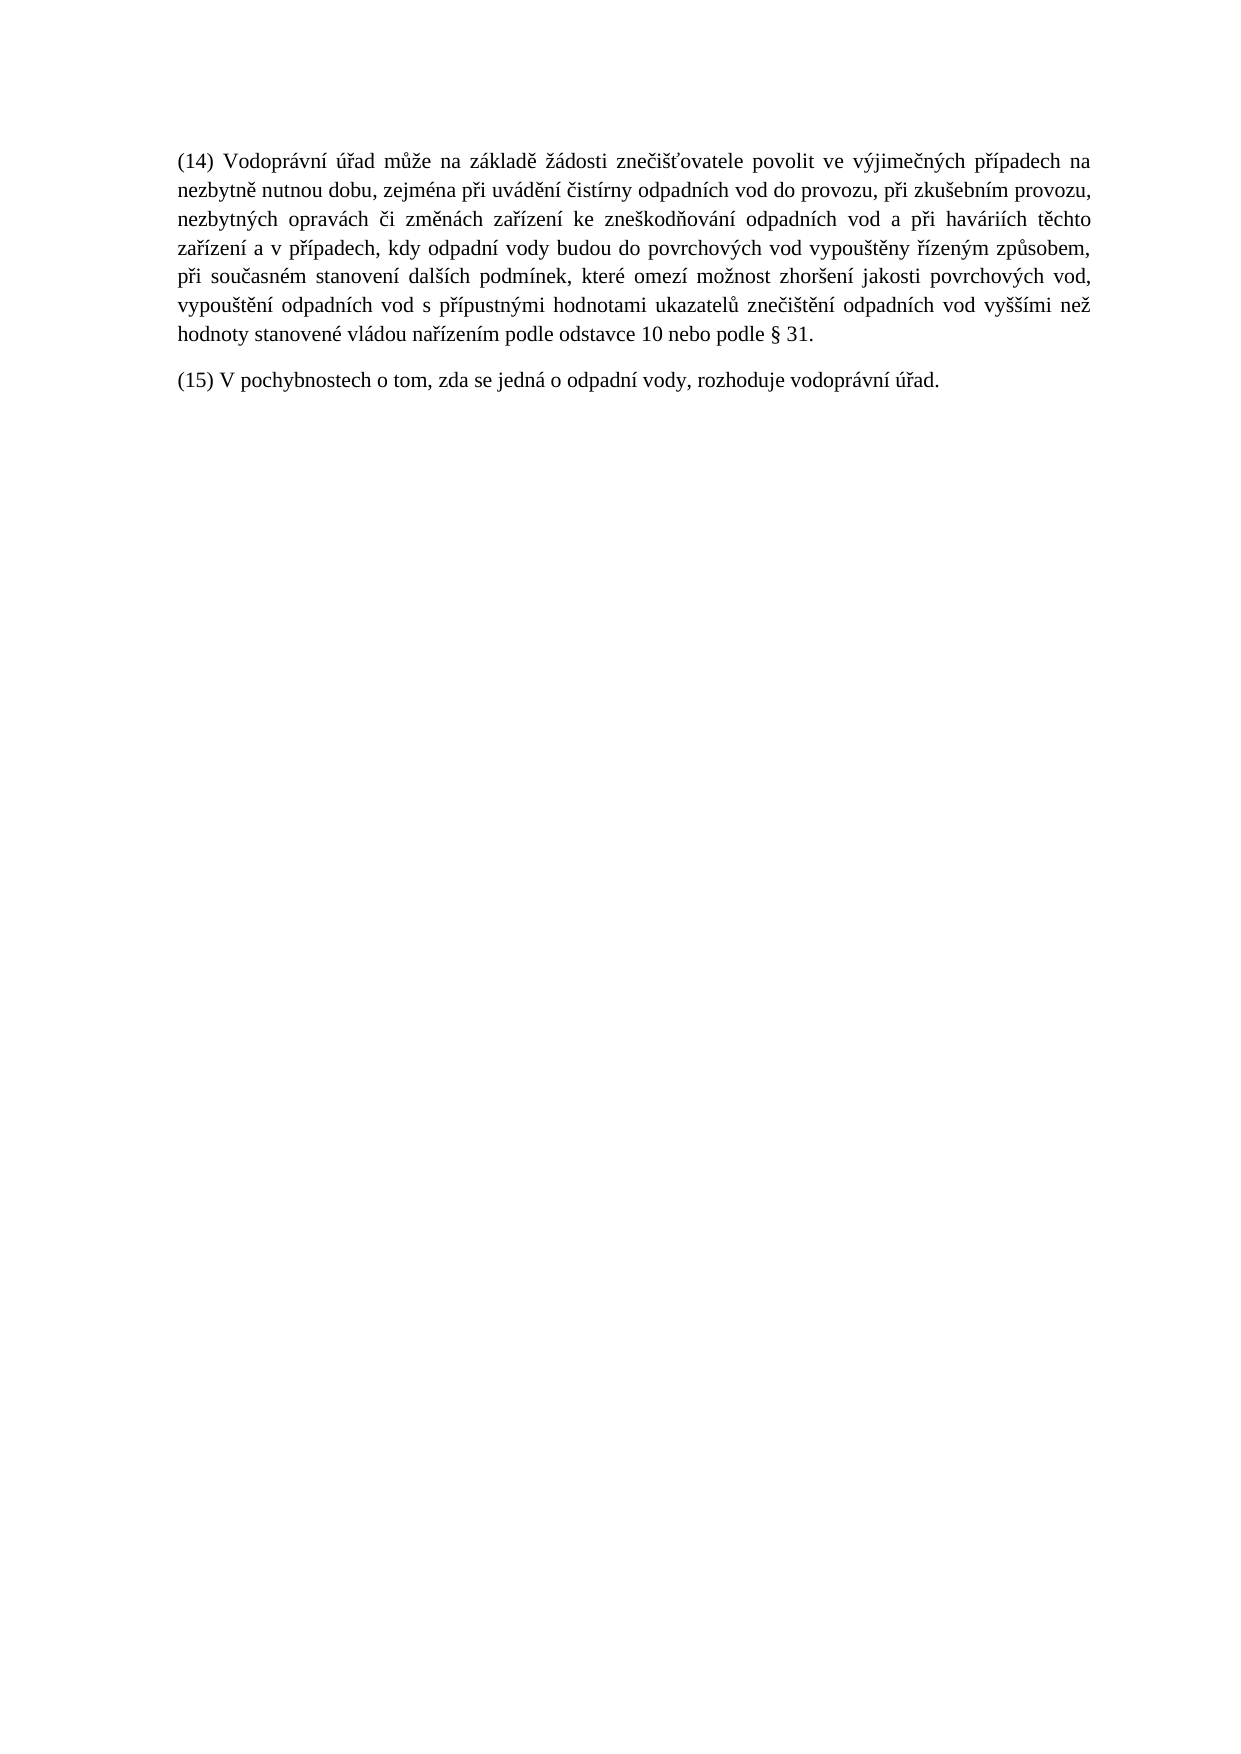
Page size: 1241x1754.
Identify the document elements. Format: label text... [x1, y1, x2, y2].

text (15) V pochybnostech o tom, zda se jedná o odpadní vody, rozhoduje vodoprávní úřad. [177, 367, 1092, 392]
text (14) Vodoprávní úřad může na základě žádosti znečišťovatele povolit ve výjimečných případech na nezbytně nutnou dobu, zejména při uvádění čistírny odpadních vod do provozu, při zkušebním provozu, nezbytných opravách či změnách zařízení ke zneškodňování odpadních vod a při haváriích těchto zařízení a v případech, kdy odpadní vody budou do povrchových vod vypouštěny řízeným způsobem, při současném stanovení dalších podmínek, které omezí možnost zhoršení jakosti povrchových vod, vypouštění odpadních vod s přípustnými hodnotami ukazatelů znečištění odpadních vod vyššími než hodnoty stanovené vládou nařízením podle odstavce 10 nebo podle § 31. [177, 148, 1092, 347]
